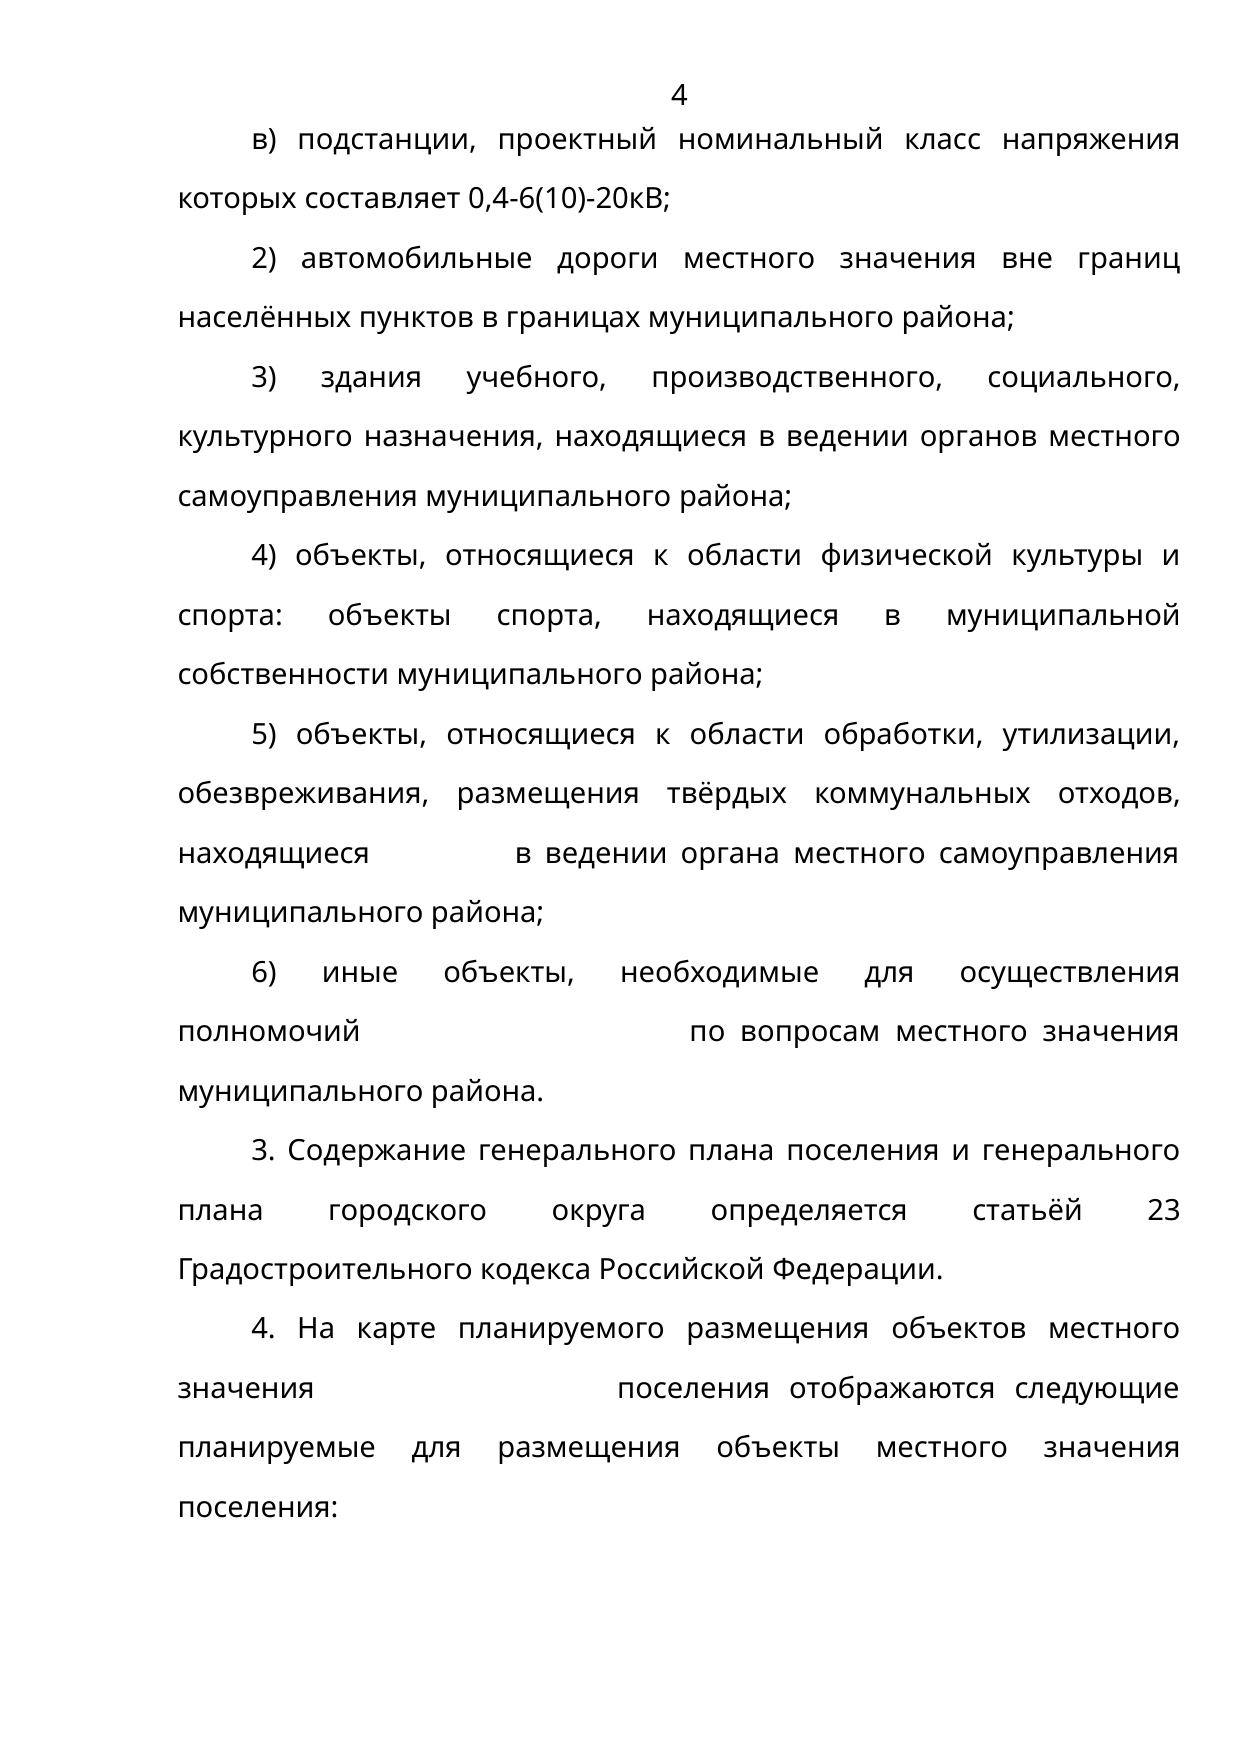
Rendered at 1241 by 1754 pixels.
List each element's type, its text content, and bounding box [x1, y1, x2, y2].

text 6) иные объекты, необходимые для осуществления полномочий по вопросам местного значения муниципального района. [177, 951, 1181, 1109]
text 4. На карте планируемого размещения объектов местного значения поселения отображаются следующие планируемые для размещения объекты местного значения поселения: [177, 1308, 1181, 1526]
text 5) объекты, относящиеся к области обработки, утилизации, обезвреживания, размещения твёрдых коммунальных отходов, находящиеся в ведении органа местного самоуправления муниципального района; [177, 713, 1181, 931]
text 4) объекты, относящиеся к области физической культуры и спорта: объекты спорта, находящиеся в муниципальной собственности муниципального района; [177, 534, 1181, 693]
text 3. Содержание генерального плана поселения и генерального плана городского округа определяется статьёй 23 Градостроительного кодекса Российской Федерации. [177, 1129, 1181, 1288]
text в) подстанции, проектный номинальный класс напряжения которых составляет 0,4-6(10)-20кВ; [177, 118, 1181, 217]
text 2) автомобильные дороги местного значения вне границ населённых пунктов в границах муниципального района; [177, 237, 1181, 336]
text 3) здания учебного, производственного, социального, культурного назначения, находящиеся в ведении органов местного самоуправления муниципального района; [177, 356, 1181, 515]
